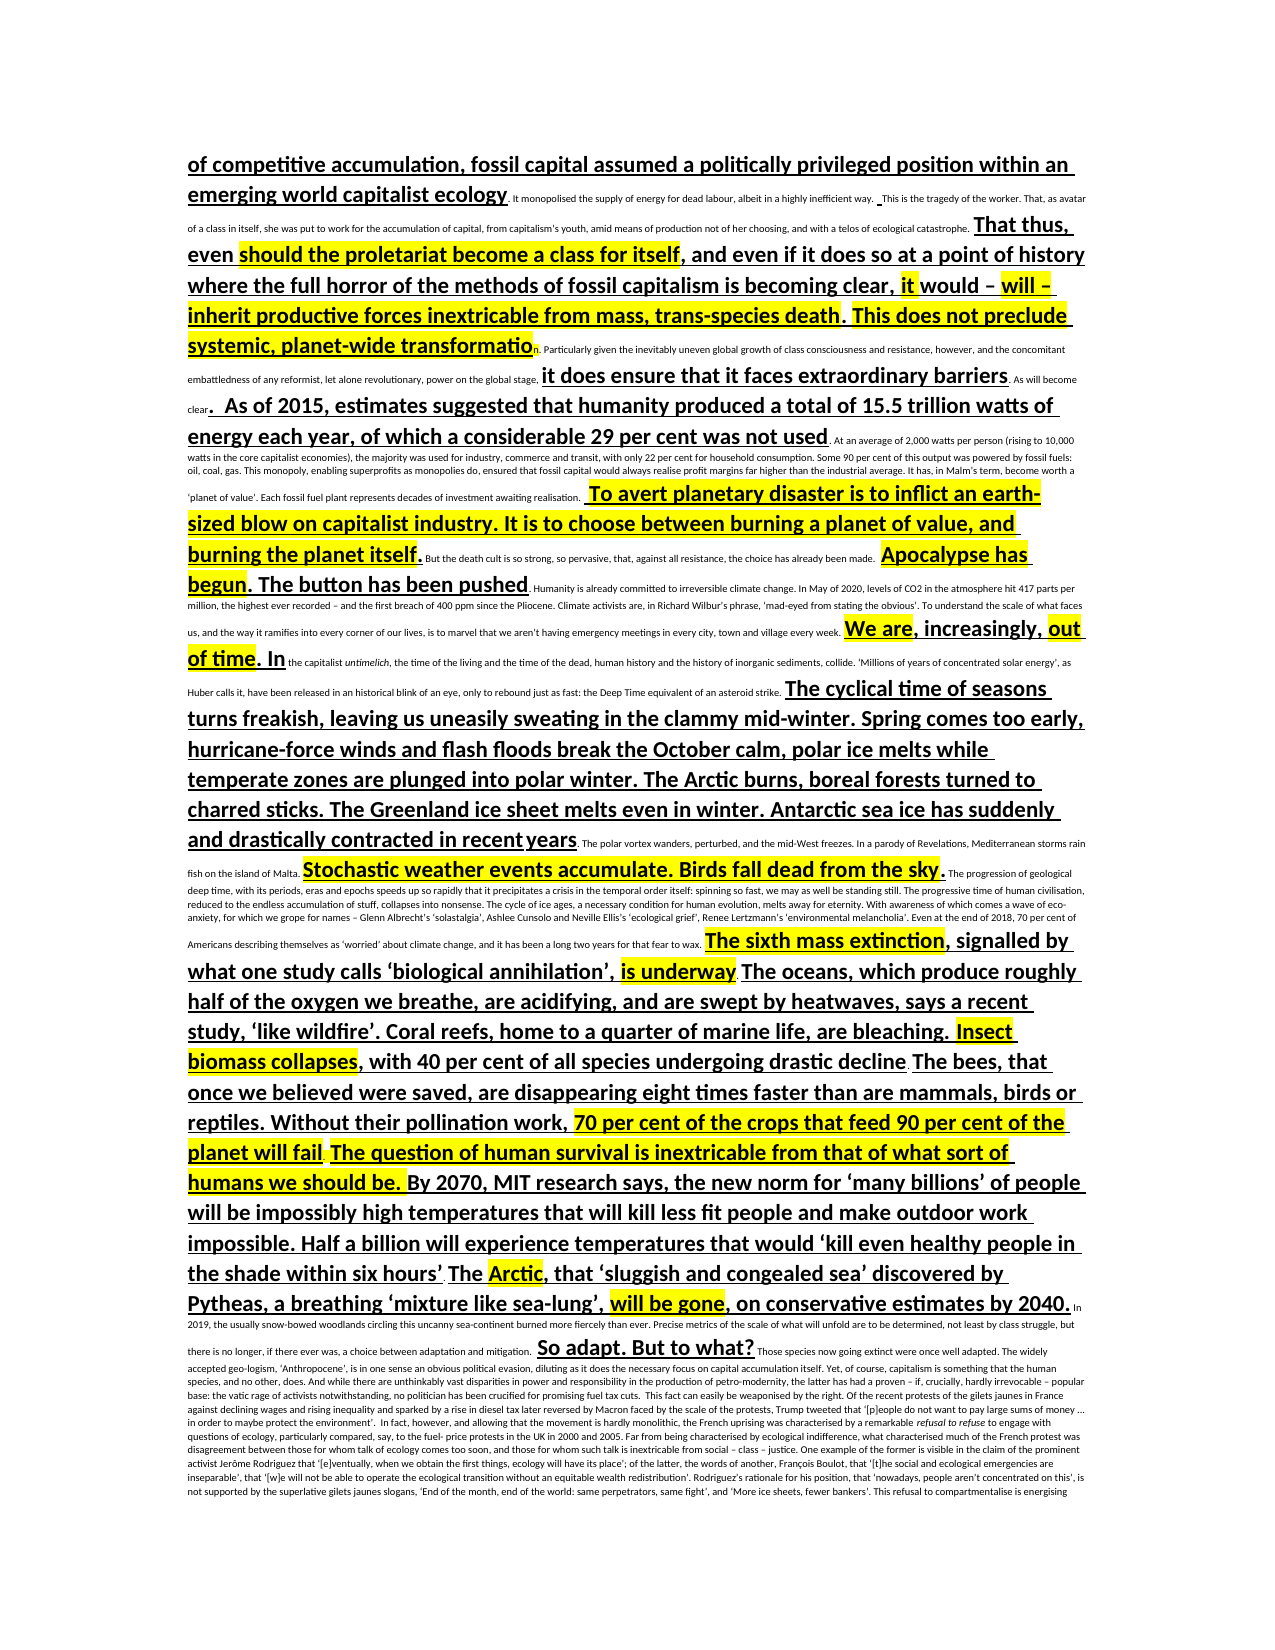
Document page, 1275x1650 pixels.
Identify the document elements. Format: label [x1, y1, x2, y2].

text [187, 150, 1087, 1497]
